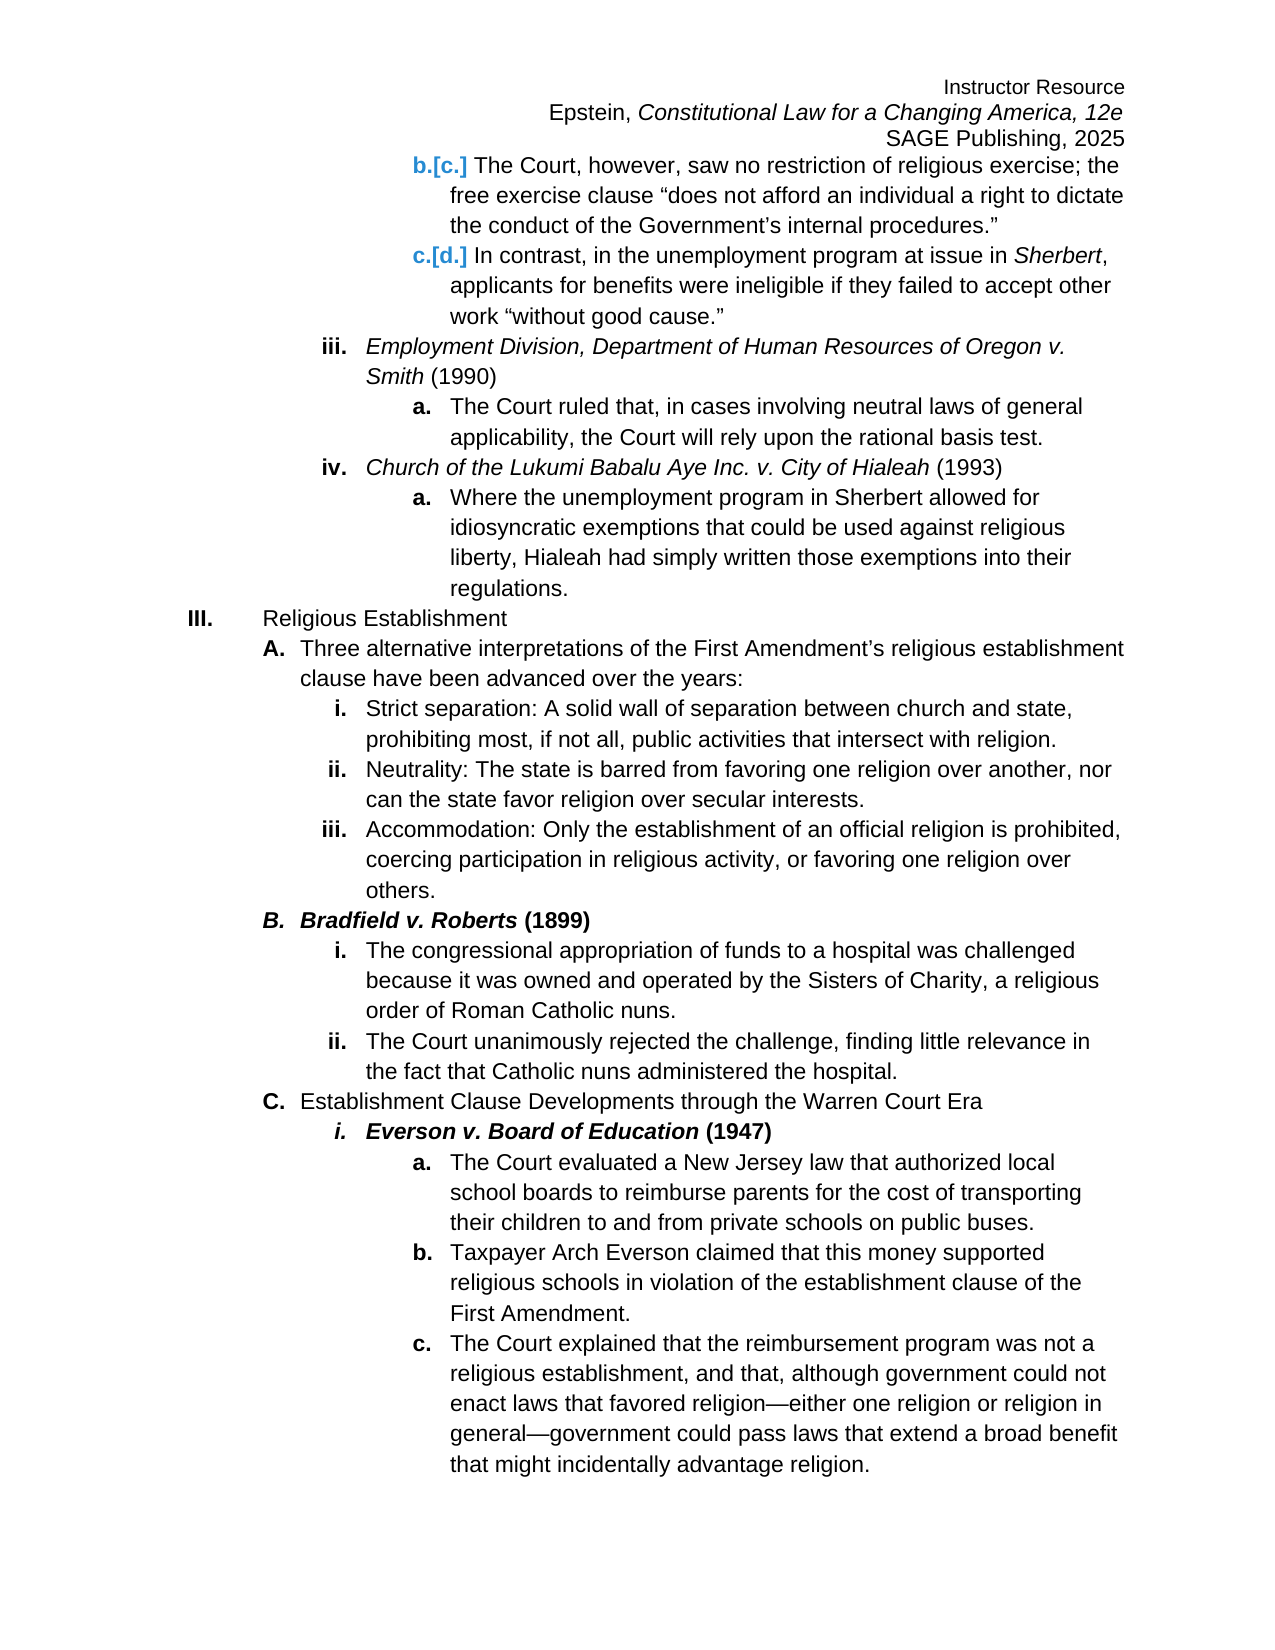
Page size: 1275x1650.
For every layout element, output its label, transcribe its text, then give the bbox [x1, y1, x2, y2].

list The Court evaluated a New Jersey law that authorized local school boards to reimburse parents for the cost of transporting their children to and from private schools on public buses. [412, 1148, 1125, 1235]
list Three alternative interpretations of the First Amendment’s religious establishment clause have been advanced over the years: [262, 635, 1125, 692]
list Taxpayer Arch Everson claimed that this money supported religious schools in violation of the establishment clause of the First Amendment. [412, 1239, 1125, 1326]
list Where the unemployment program in Sherbert allowed for idiosyncratic exemptions that could be used against religious liberty, Hialeah had simply written those exemptions into their regulations. [412, 484, 1125, 601]
list The congressional appropriation of funds to a hospital was challenged because it was owned and operated by the Sisters of Charity, a religious order of Roman Catholic nuns. [347, 937, 1125, 1024]
list The Court, however, saw no restriction of religious exercise; the free exercise clause “does not afford an individual a right to dictate the conduct of the Government’s internal procedures.” [412, 152, 1125, 238]
list Bradfield v. Roberts (1899) [262, 907, 1125, 933]
list Church of the Lukumi Babalu Aye Inc. v. City of Hialeah (1993) [347, 454, 1125, 480]
list Strict separation: A solid wall of separation between church and state, prohibiting most, if not all, public activities that intersect with religion. [347, 695, 1125, 752]
list Everson v. Board of Education (1947) [347, 1118, 1125, 1145]
list In contrast, in the unemployment program at issue in Sherbert, applicants for benefits were ineligible if they failed to accept other work “without good cause.” [412, 242, 1125, 329]
list The Court ruled that, in cases involving neutral laws of general applicability, the Court will rely upon the rational basis test. [412, 393, 1125, 450]
list Employment Division, Department of Human Resources of Oregon v. Smith (1990) [347, 333, 1125, 389]
list Neutrality: The state is barred from favoring one religion over another, nor can the state favor religion over secular interests. [347, 756, 1125, 812]
list The Court unanimously rejected the challenge, finding little relevance in the fact that Catholic nuns administered the hospital. [347, 1028, 1125, 1084]
list Accommodation: Only the establishment of an official religion is prohibited, coercing participation in religious activity, or favoring one religion over others. [347, 816, 1125, 903]
list Religious Establishment [187, 605, 1125, 631]
list The Court explained that the reimbursement program was not a religious establishment, and that, although government could not enact laws that favored religion—either one religion or religion in general—government could pass laws that extend a broad benefit that might incidentally advantage religion. [412, 1330, 1125, 1477]
list Establishment Clause Developments through the Warren Court Era [262, 1088, 1125, 1114]
